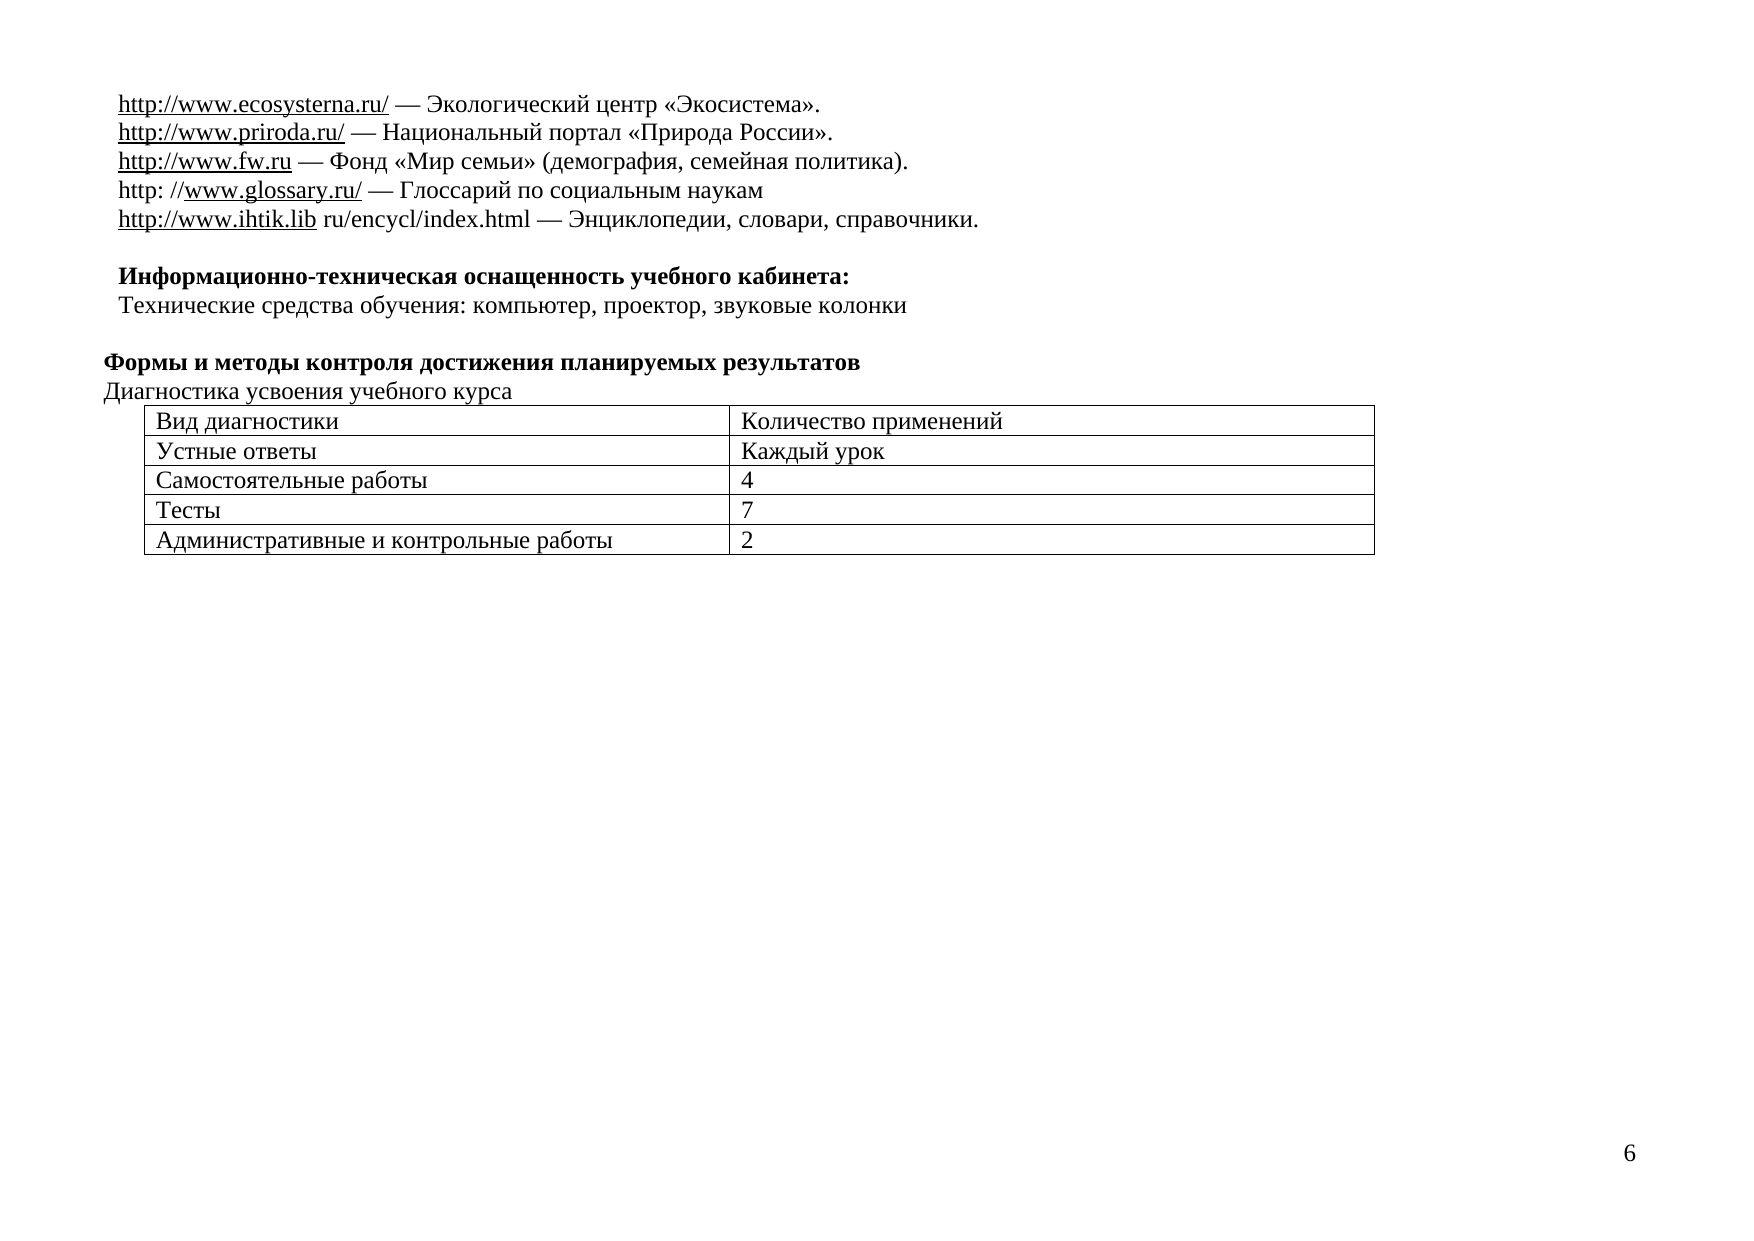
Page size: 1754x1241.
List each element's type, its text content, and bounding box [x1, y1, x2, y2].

table_cell Тесты [145, 495, 729, 524]
text Формы и методы контроля достижения планируемых результатов [103, 347, 1636, 376]
text http://www.fw.ru — Фонд «Мир семьи» (демография, семейная политика). [118, 146, 1636, 175]
text http://www.priroda.ru/ — Национальный портал «Природа России». [118, 117, 1636, 146]
table_cell 7 [730, 495, 1374, 524]
table_cell 2 [730, 525, 1374, 554]
text http: //www.glossary.ru/ — Глоссарий по социальным наукам [118, 175, 1636, 204]
text Диагностика усвоения учебного курса [103, 376, 1636, 405]
table_cell 4 [730, 466, 1374, 494]
table_header Количество применений [730, 406, 1374, 435]
table_header Вид диагностики [145, 406, 729, 435]
text http://www.ecosysterna.ru/ — Экологический центр «Экосистема». [118, 89, 1636, 117]
text Технические средства обучения: компьютер, проектор, звуковые колонки [118, 290, 1636, 319]
text Информационно-техническая оснащенность учебного кабинета: [118, 261, 1636, 290]
text http://www.ihtik.lib ru/encycl/index.html — Энциклопедии, словари, справочники. [118, 204, 1636, 232]
table_cell Самостоятельные работы [145, 466, 729, 494]
table_cell Каждый урок [730, 436, 1374, 464]
table_cell Административные и контрольные работы [145, 525, 729, 554]
table_cell Устные ответы [145, 436, 729, 464]
